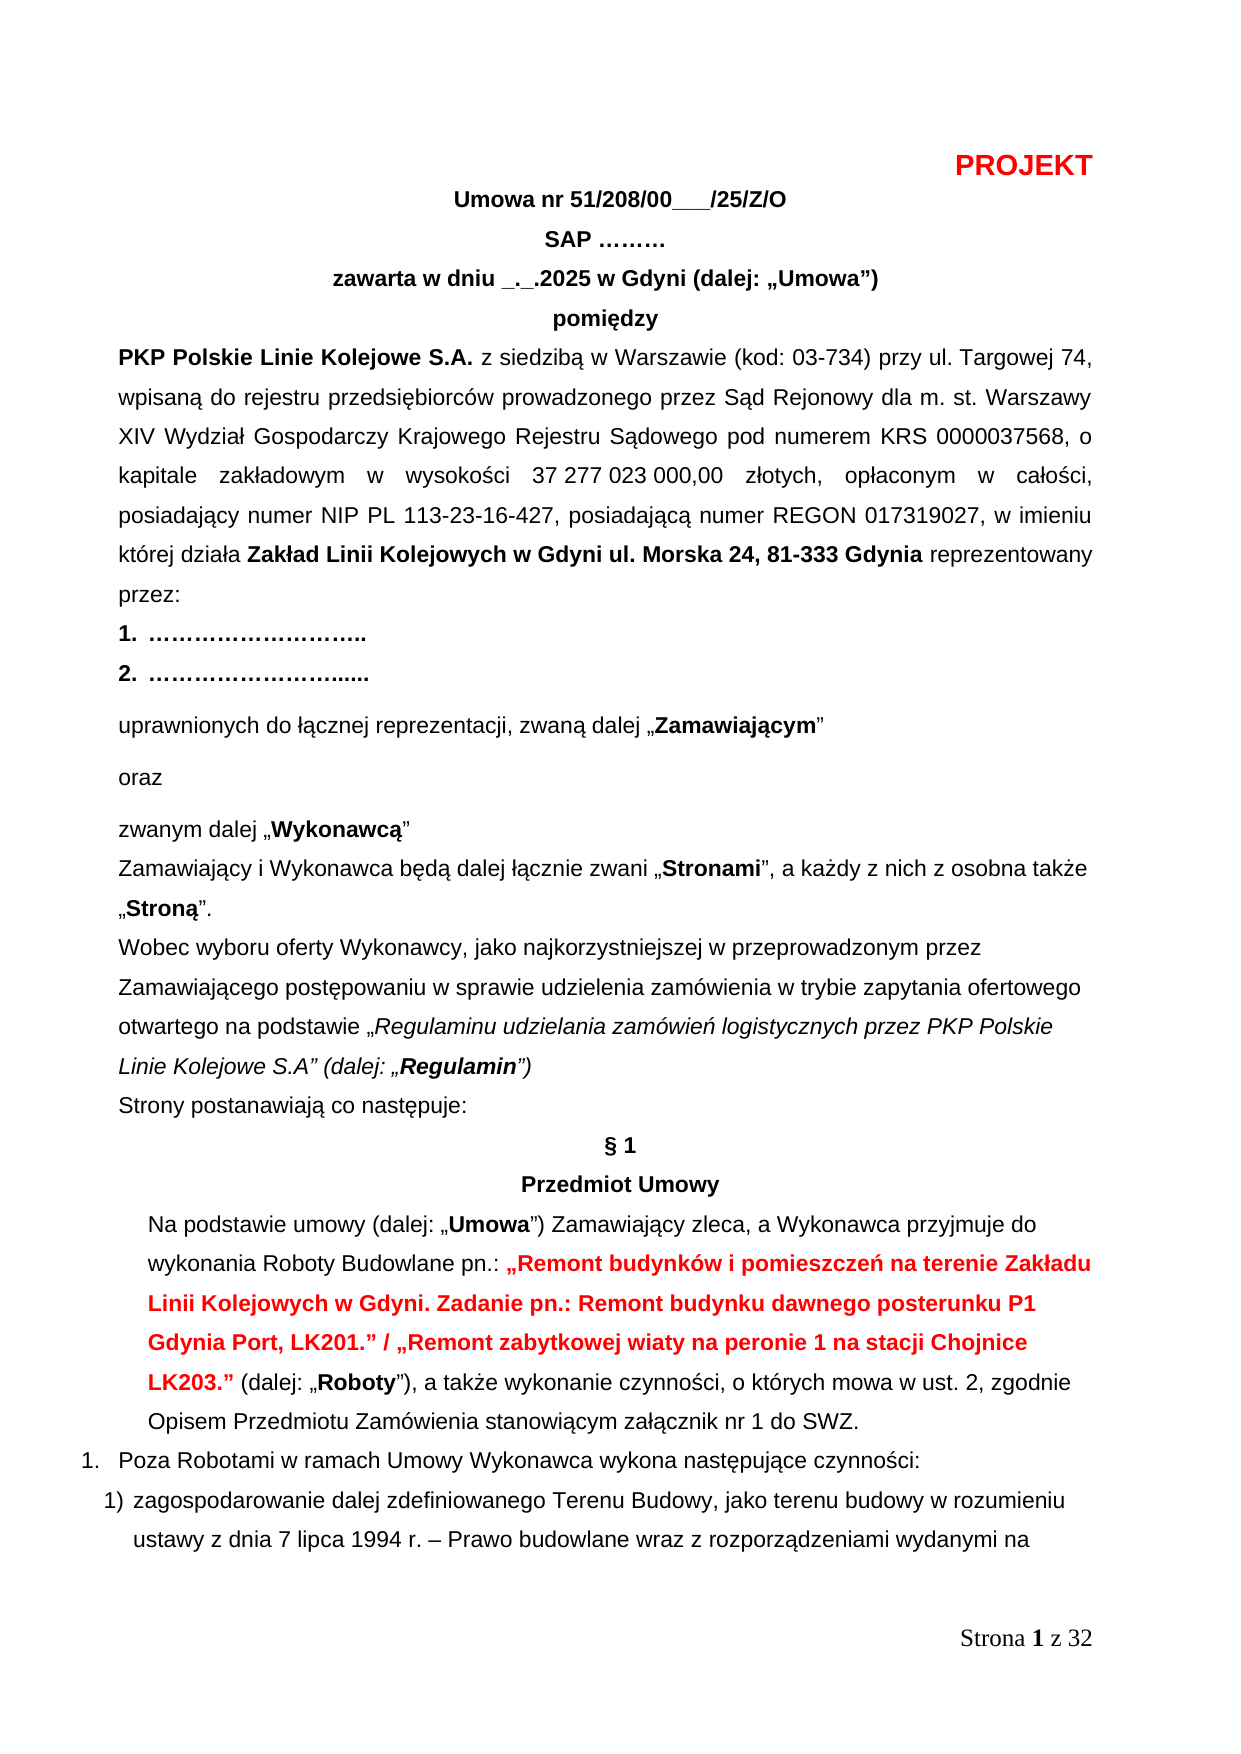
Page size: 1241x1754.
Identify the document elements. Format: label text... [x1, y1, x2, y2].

text PROJEKT [148, 148, 1093, 181]
text zawarta w dniu _._.2025 w Gdyni (dalej: „Umowa”) [118, 265, 1093, 291]
list Poza Robotami w ramach Umowy Wykonawca wykona następujące czynności: [81, 1447, 1093, 1474]
text SAP ……… [118, 226, 1093, 252]
text Przedmiot Umowy [148, 1171, 1093, 1197]
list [103, 1487, 1093, 1553]
text § 1 [148, 1132, 1093, 1158]
text Na podstawie umowy (dalej: „Umowa”) Zamawiający zleca, a Wykonawca przyjmuje do wykonania Roboty Budowlane pn.: „Remont budynków i pomieszczeń na terenie Zakładu Linii Kolejowych w Gdyni. Zadanie pn.: Remont budynku dawnego posterunku P1 Gdynia Port, LK201.” / „Remont zabytkowej wiaty na peronie 1 na stacji Chojnice LK203.” (dalej: „Roboty”), a także wykonanie czynności, o których mowa w ust. 2, zgodnie Opisem Przedmiotu Zamówienia stanowiącym załącznik nr 1 do SWZ. [148, 1211, 1093, 1434]
list zwanym dalej „Wykonawcą” [118, 816, 1093, 842]
text oraz [118, 764, 1093, 790]
text Strony postanawiają co następuje: [118, 1092, 1093, 1118]
text Wobec wyboru oferty Wykonawcy, jako najkorzystniejszej w przeprowadzonym przez Zamawiającego postępowaniu w sprawie udzielenia zamówienia w trybie zapytania ofertowego otwartego na podstawie „Regulaminu udzielania zamówień logistycznych przez PKP Polskie Linie Kolejowe S.A” (dalej: „Regulamin”) [118, 934, 1093, 1079]
text pomiędzy [118, 304, 1093, 331]
text 2. ……………………...... [118, 660, 1093, 686]
text Zamawiający i Wykonawca będą dalej łącznie zwani „Stronami”, a każdy z nich z osobna także „Stroną”. [118, 855, 1093, 921]
list PKP Polskie Linie Kolejowe S.A. z siedzibą w Warszawie (kod: 03-734) przy ul. Targowej 74, wpisaną do rejestru przedsiębiorców prowadzonego przez Sąd Rejonowy dla m. st. Warszawy XIV Wydział Gospodarczy Krajowego Rejestru Sądowego pod numerem KRS 0000037568, o kapitale zakładowym w wysokości 37 277 023 000,00 złotych, opłaconym w całości, posiadający numer NIP PL 113-23-16-427, posiadającą numer REGON 017319027, w imieniu której działa Zakład Linii Kolejowych w Gdyni ul. Morska 24, 81-333 Gdynia reprezentowany przez: [118, 344, 1093, 607]
list uprawnionych do łącznej reprezentacji, zwaną dalej „Zamawiającym” [118, 712, 1093, 738]
text 1. ……………………….. [118, 620, 1093, 647]
text Umowa nr 51/208/00___/25/Z/O [148, 186, 1093, 212]
